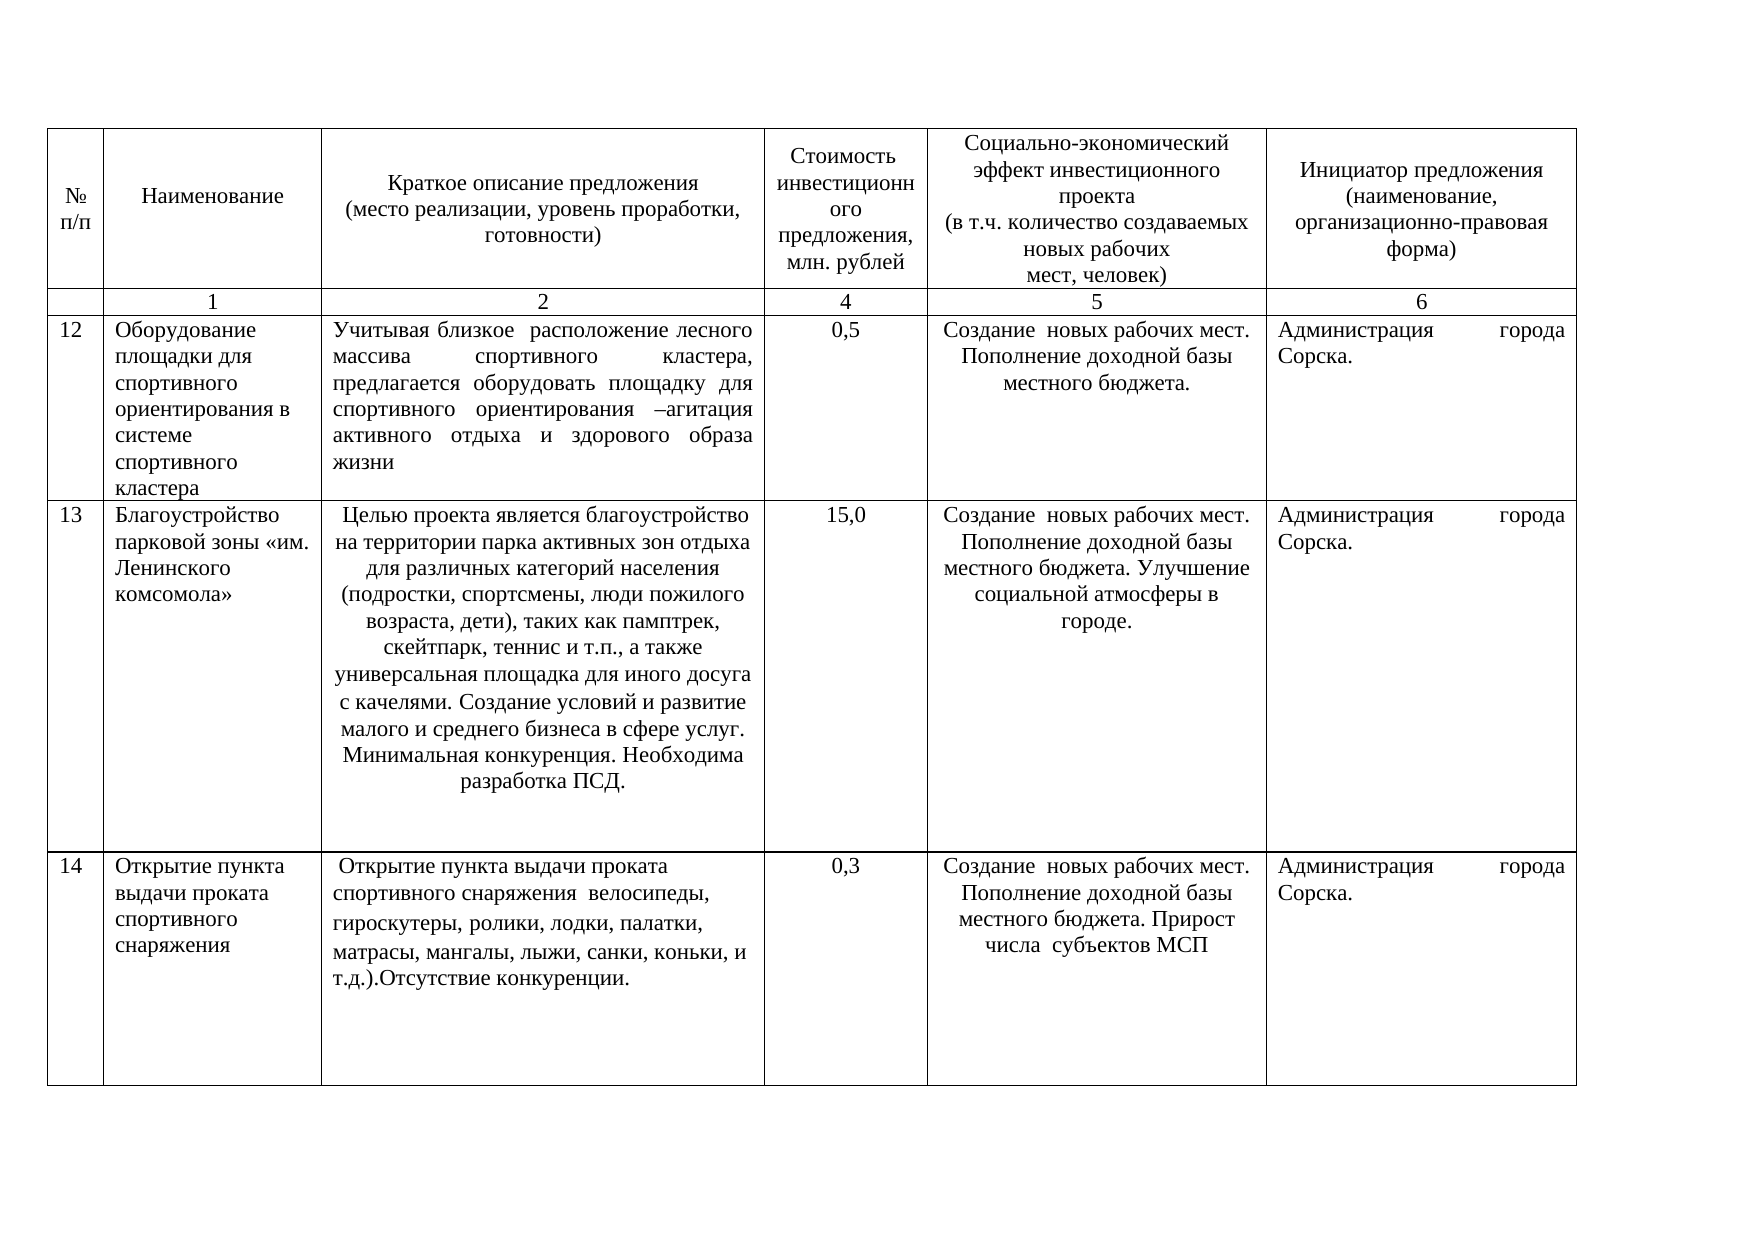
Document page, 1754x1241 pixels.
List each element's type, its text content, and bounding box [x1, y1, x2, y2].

table_cell 4 [765, 289, 927, 315]
table_cell Администрация города Сорска. [1267, 316, 1576, 500]
table_header Социально-экономический эффект инвестиционного проекта (в т.ч. количество создаваемых новых рабочих мест, человек) [928, 129, 1266, 287]
table_cell 0,5 [765, 316, 927, 500]
table_cell Создание новых рабочих мест. Пополнение доходной базы местного бюджета. Улучшение социальной атмосферы в городе. [928, 501, 1266, 851]
table_cell 0,3 [765, 853, 927, 1084]
table_header Инициатор предложения (наименование, организационно-правовая форма) [1267, 129, 1576, 287]
table_cell Целью проекта является благоустройство на территории парка активных зон отдыха для различных категорий населения (подростки, спортсмены, люди пожилого возраста, дети), таких как памптрек, скейтпарк, теннис и т.п., а также универсальная площадка для иного досуга с качелями. Создание условий и развитие малого и среднего бизнеса в сфере услуг. Минимальная конкуренция. Необходима разработка ПСД. [322, 501, 764, 851]
table_cell Создание новых рабочих мест. Пополнение доходной базы местного бюджета. Прирост числа субъектов МСП [928, 853, 1266, 1084]
table_header Краткое описание предложения (место реализации, уровень проработки, готовности) [322, 129, 764, 287]
table_cell 2 [322, 289, 764, 315]
table_cell 15,0 [765, 501, 927, 851]
table_cell 5 [928, 289, 1266, 315]
table_header Наименование [104, 129, 321, 287]
table_cell 1 [104, 289, 321, 315]
table_cell 14 [48, 853, 103, 1084]
table_cell Благоустройство парковой зоны «им. Ленинского комсомола» [104, 501, 321, 851]
table_cell Создание новых рабочих мест. Пополнение доходной базы местного бюджета. [928, 316, 1266, 500]
table_header Стоимость инвестиционного предложения, млн. рублей [765, 129, 927, 287]
table_cell 12 [48, 316, 103, 500]
table_cell Оборудование площадки для спортивного ориентирования в системе спортивного кластера [104, 316, 321, 500]
table_cell 6 [1267, 289, 1576, 315]
table_cell Учитывая близкое расположение лесного массива спортивного кластера, предлагается оборудовать площадку для спортивного ориентирования –агитация активного отдыха и здорового образа жизни [322, 316, 764, 500]
table_header № п/п [48, 129, 103, 287]
table_cell Открытие пункта выдачи проката спортивного снаряжения [104, 853, 321, 1084]
table_cell 13 [48, 501, 103, 851]
table_cell Администрация города Сорска. [1267, 501, 1576, 851]
table_cell Открытие пункта выдачи проката спортивного снаряжения велосипеды, гироскутеры, ролики, лодки, палатки, матрасы, мангалы, лыжи, санки, коньки, и т.д.).Отсутствие конкуренции. [322, 853, 764, 1084]
table_cell [48, 289, 103, 315]
table_cell Администрация города Сорска. [1267, 853, 1576, 1084]
